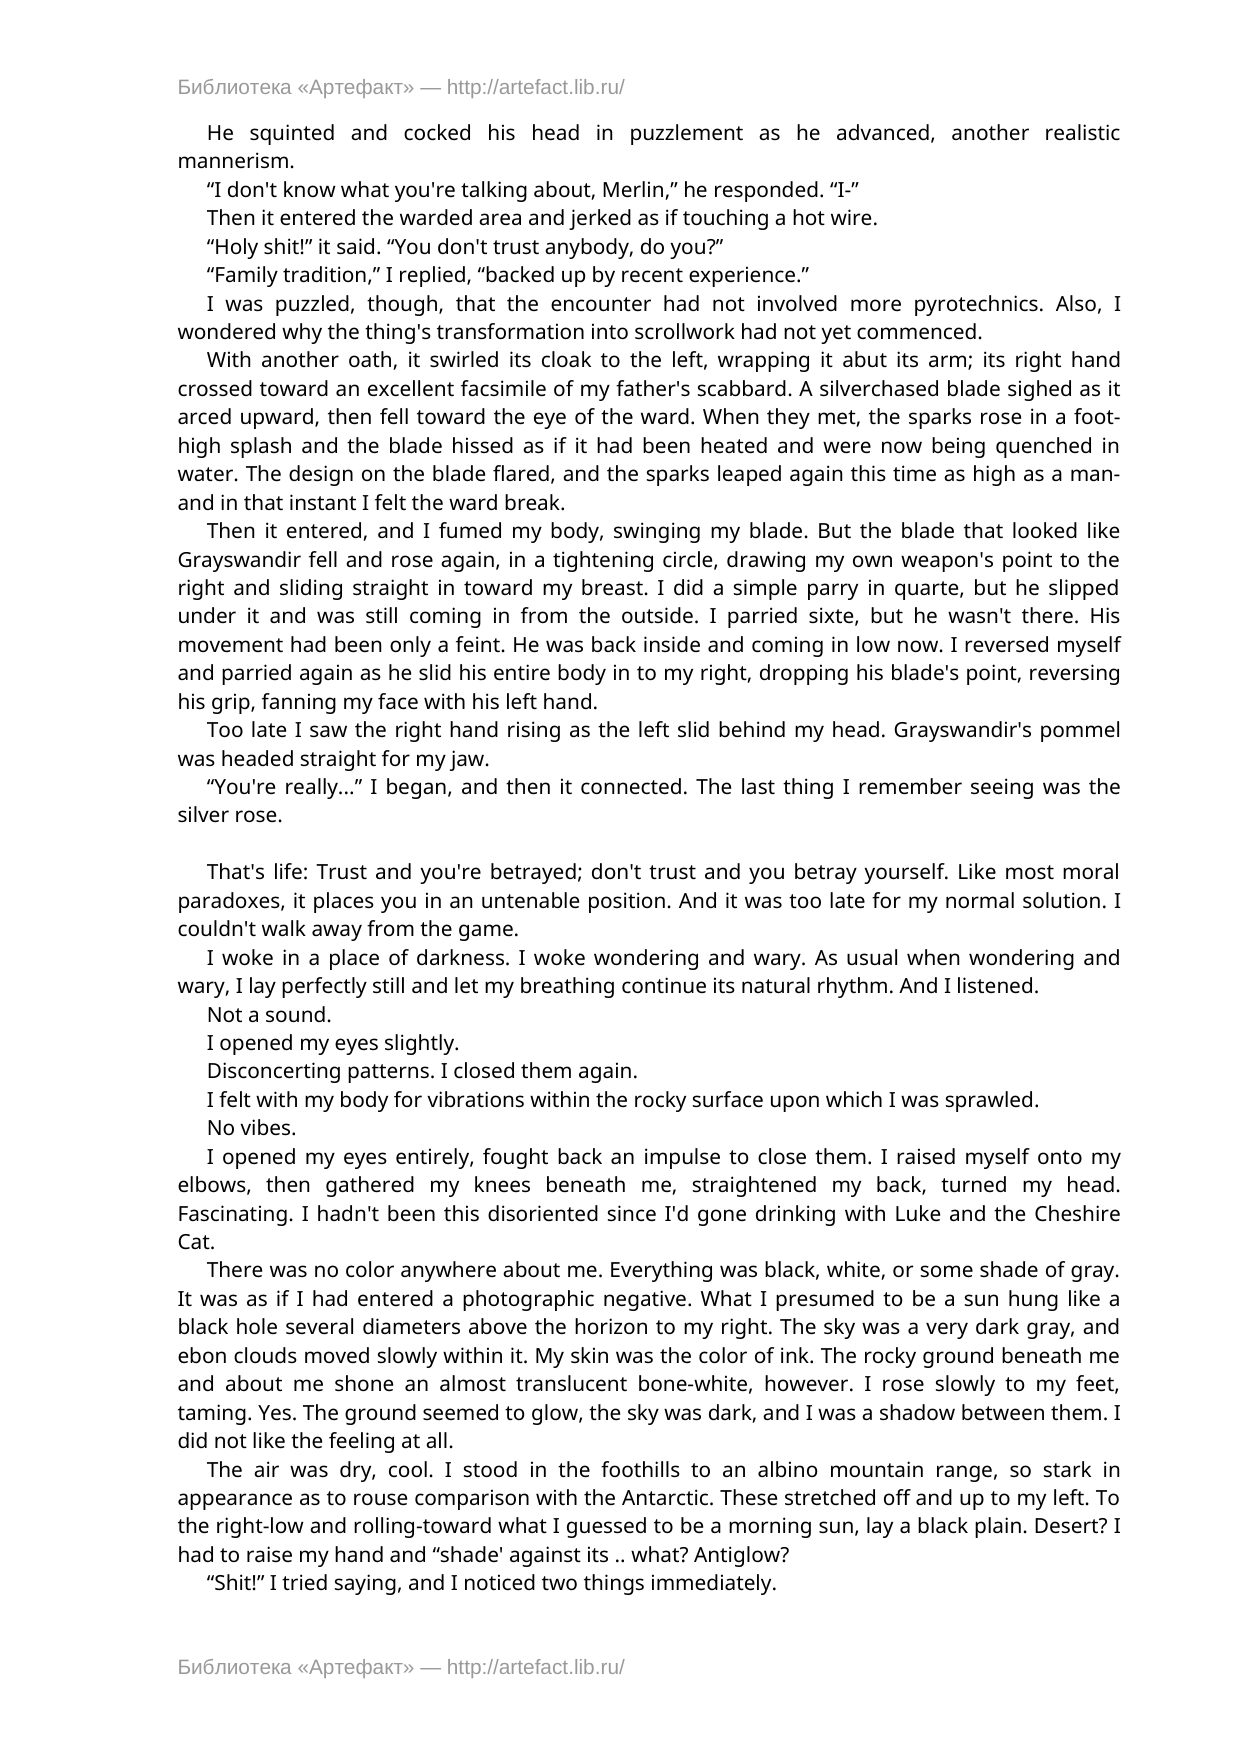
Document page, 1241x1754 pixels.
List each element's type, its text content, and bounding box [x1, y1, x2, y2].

text No vibes. [177, 1113, 1122, 1142]
text Disconcerting patterns. I closed them again. [177, 1057, 1122, 1085]
text “Family tradition,” I replied, “backed up by recent experience.” [177, 260, 1122, 289]
text I was puzzled, though, that the encounter had not involved more pyrotechnics. Also, I wondered why the thing's transformation into scrollwork had not yet commenced. [177, 289, 1122, 346]
text I opened my eyes slightly. [177, 1028, 1122, 1057]
text That's life: Trust and you're betrayed; don't trust and you betray yourself. Like most moral paradoxes, it places you in an untenable position. And it was too late for my normal solution. I couldn't walk away from the game. [177, 857, 1122, 943]
text Then it entered, and I fumed my body, swinging my blade. But the blade that looked like Grayswandir fell and rose again, in a tightening circle, drawing my own weapon's point to the right and sliding straight in toward my breast. I did a simple parry in quarte, but he slipped under it and was still coming in from the outside. I parried sixte, but he wasn't there. His movement had been only a feint. He was back inside and coming in low now. I reversed myself and parried again as he slid his entire body in to my right, dropping his blade's point, reversing his grip, fanning my face with his left hand. [177, 516, 1122, 715]
text With another oath, it swirled its cloak to the left, wrapping it abut its arm; its right hand crossed toward an excellent facsimile of my father's scabbard. A silverchased blade sighed as it arced upward, then fell toward the eye of the ward. When they met, the sparks rose in a foot-high splash and the blade hissed as if it had been heated and were now being quenched in water. The design on the blade flared, and the sparks leaped again this time as high as a man-and in that instant I felt the ward break. [177, 346, 1122, 516]
text “You're really...” I began, and then it connected. The last thing I remember seeing was the silver rose. [177, 772, 1122, 829]
text “I don't know what you're talking about, Merlin,” he responded. “I-” [177, 175, 1122, 203]
text The air was dry, cool. I stood in the foothills to an albino mountain range, so stark in appearance as to rouse comparison with the Antarctic. These stretched off and up to my left. To the right-low and rolling-toward what I guessed to be a morning sun, lay a black plain. Desert? I had to raise my hand and “shade' against its .. what? Antiglow? [177, 1455, 1122, 1568]
text Not a sound. [177, 1000, 1122, 1028]
text There was no color anywhere about me. Everything was black, white, or some shade of gray. It was as if I had entered a photographic negative. What I presumed to be a sun hung like a black hole several diameters above the horizon to my right. The sky was a very dark gray, and ebon clouds moved slowly within it. My skin was the color of ink. The rocky ground beneath me and about me shone an almost translucent bone-white, however. I rose slowly to my feet, taming. Yes. The ground seemed to glow, the sky was dark, and I was a shadow between them. I did not like the feeling at all. [177, 1256, 1122, 1455]
text “Shit!” I tried saying, and I noticed two things immediately. [177, 1568, 1122, 1597]
text I felt with my body for vibrations within the rocky surface upon which I was sprawled. [177, 1085, 1122, 1113]
text Then it entered the warded area and jerked as if touching a hot wire. [177, 203, 1122, 232]
text I woke in a place of darkness. I woke wondering and wary. As usual when wondering and wary, I lay perfectly still and let my breathing continue its natural rhythm. And I listened. [177, 943, 1122, 1000]
text “Holy shit!” it said. “You don't trust anybody, do you?” [177, 232, 1122, 260]
text He squinted and cocked his head in puzzlement as he advanced, another realistic mannerism. [177, 118, 1122, 175]
text I opened my eyes entirely, fought back an impulse to close them. I raised myself onto my elbows, then gathered my knees beneath me, straightened my back, turned my head. Fascinating. I hadn't been this disoriented since I'd gone drinking with Luke and the Cheshire Cat. [177, 1142, 1122, 1256]
text Too late I saw the right hand rising as the left slid behind my head. Grayswandir's pommel was headed straight for my jaw. [177, 715, 1122, 772]
